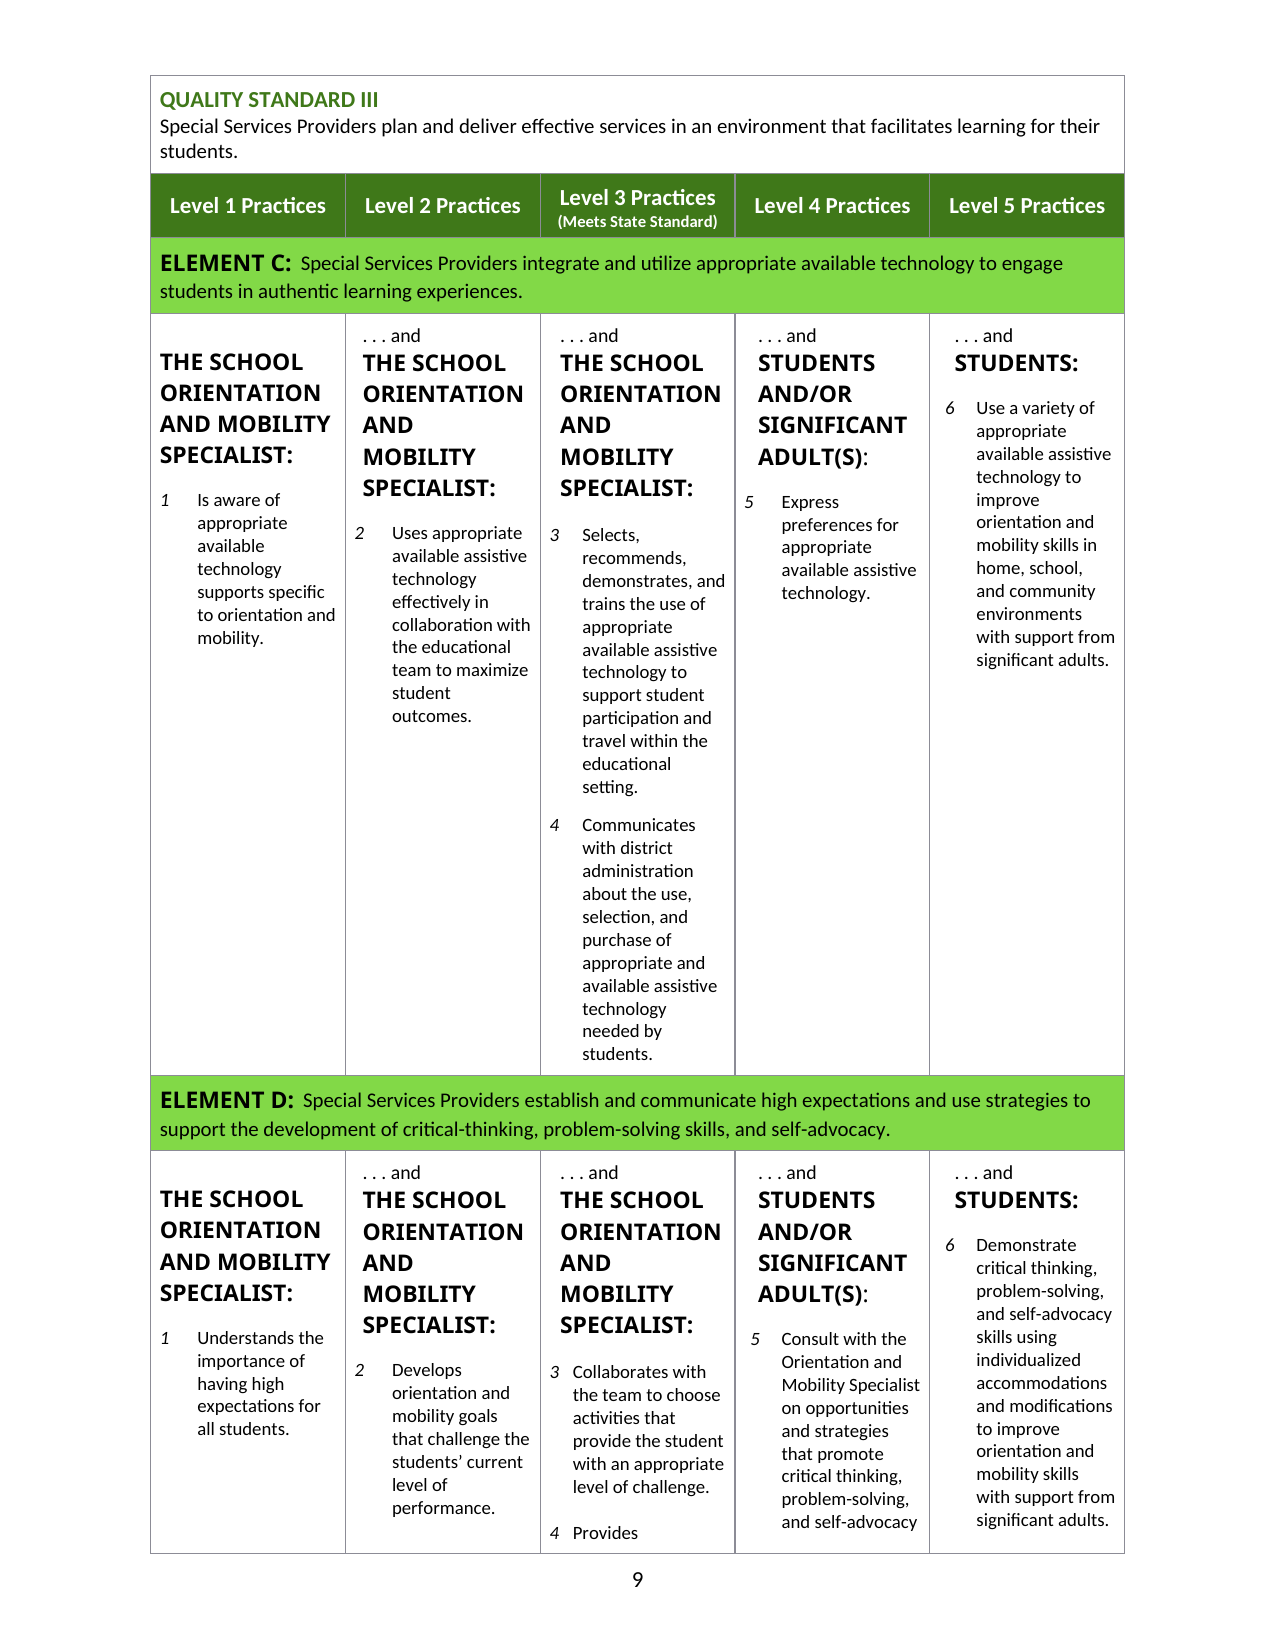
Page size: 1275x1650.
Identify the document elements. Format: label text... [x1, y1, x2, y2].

table_cell . . . and Students and/or significant adult(s): Express preferences for appropriate available assistive technology. [736, 314, 929, 1074]
table_cell . . . and The SCHOOL ORIENTATION AND MOBILITY SPECIALIST: Uses appropriate available assistive technology effectively in collaboration with the educational team to maximize student outcomes. [346, 314, 540, 1074]
table_cell Level 3 Practices (Meets State Standard) [541, 174, 734, 237]
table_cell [736, 1151, 929, 1553]
table_cell Element D: Special Services Providers establish and communicate high expectations and use strategies to support the development of critical-thinking, problem-solving skills, and self-advocacy. [151, 1076, 1124, 1150]
table_cell Level 4 Practices [736, 174, 929, 237]
table_cell Level 2 Practices [346, 174, 540, 237]
table_cell . . . and Students: Use a variety of appropriate available assistive technology to improve orientation and mobility skills in home, school, and community environments with support from significant adults. [930, 314, 1124, 1074]
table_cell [930, 1151, 1124, 1553]
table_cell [346, 1151, 540, 1553]
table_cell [541, 1151, 734, 1553]
table_cell Element C: Special Services Providers integrate and utilize appropriate available technology to engage students in authentic learning experiences. [151, 238, 1124, 313]
table_cell Level 5 Practices [930, 174, 1124, 237]
table_cell Level 1 Practices [151, 174, 345, 237]
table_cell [151, 1151, 345, 1553]
table_cell . . . and The SCHOOL ORIENTATION AND MOBILITY SPECIALIST: Selects, recommends, demonstrates, and trains the use of appropriate available assistive technology to support student participation and travel within the educational setting. Communicates with district administration about the use, selection, and purchase of appropriate and available assistive technology needed by students. [541, 314, 734, 1074]
table_header Quality Standard IIi Special Services Providers plan and deliver effective services in an environment that facilitates learning for their students. [151, 76, 1124, 173]
table_cell The SCHOOL ORIENTATION AND MOBILITY SPECIALIST: Is aware of appropriate available technology supports specific to orientation and mobility. [151, 314, 345, 1074]
